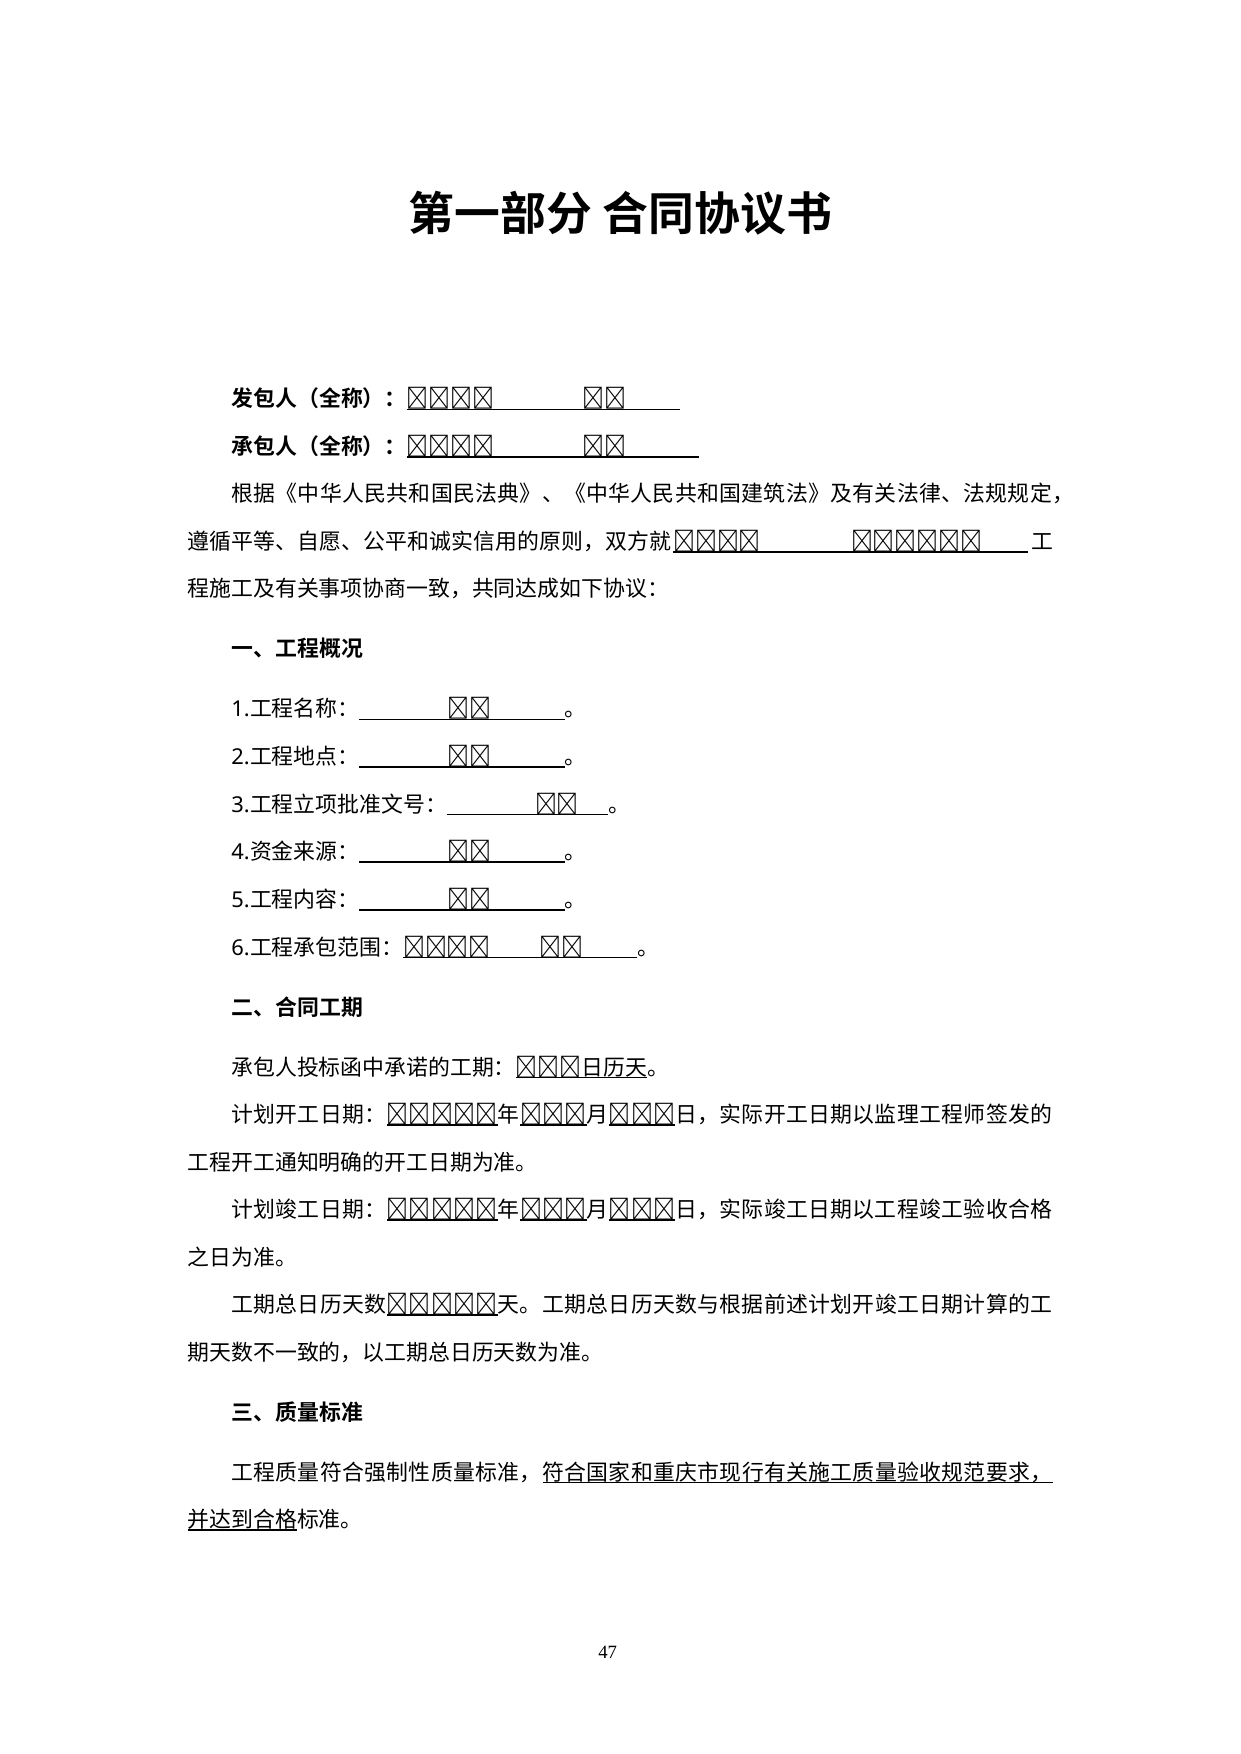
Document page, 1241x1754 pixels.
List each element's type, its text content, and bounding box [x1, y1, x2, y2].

text 3.工程立项批准文号：  。 [187, 787, 1053, 818]
text 计划开工日期：年月日，实际开工日期以监理工程师签发的工程开工通知明确的开工日期为准。 [187, 1097, 1053, 1176]
subtitle 第一部分 合同协议书 [187, 177, 1053, 243]
text 根据《中华人民共和国民法典》、《中华人民共和国建筑法》及有关法律、法规规定，遵循平等、自愿、公平和诚实信用的原则，双方就  工程施工及有关事项协商一致，共同达成如下协议： [187, 476, 1053, 603]
subtitle 二、合同工期 [187, 989, 1053, 1021]
text 1.工程名称：  。 [187, 691, 1053, 723]
text 4.资金来源：  。 [187, 834, 1053, 866]
text 发包人（全称）：  [187, 381, 1053, 413]
subtitle 三、质量标准 [187, 1394, 1053, 1426]
text 6.工程承包范围：  。 [187, 929, 1053, 961]
text 工期总日历天数天。工期总日历天数与根据前述计划开竣工日期计算的工期天数不一致的，以工期总日历天数为准。 [187, 1287, 1053, 1366]
text 承包人（全称）：  [187, 429, 1053, 461]
text 计划竣工日期：年月日，实际竣工日期以工程竣工验收合格之日为准。 [187, 1192, 1053, 1271]
subtitle 一、工程概况 [187, 631, 1053, 663]
text 2.工程地点：  。 [187, 739, 1053, 771]
text 工程质量符合强制性质量标准，符合国家和重庆市现行有关施工质量验收规范要求，并达到合格标准。 [187, 1454, 1053, 1534]
text 5.工程内容：  。 [187, 882, 1053, 914]
text 承包人投标函中承诺的工期：日历天。 [187, 1049, 1053, 1081]
